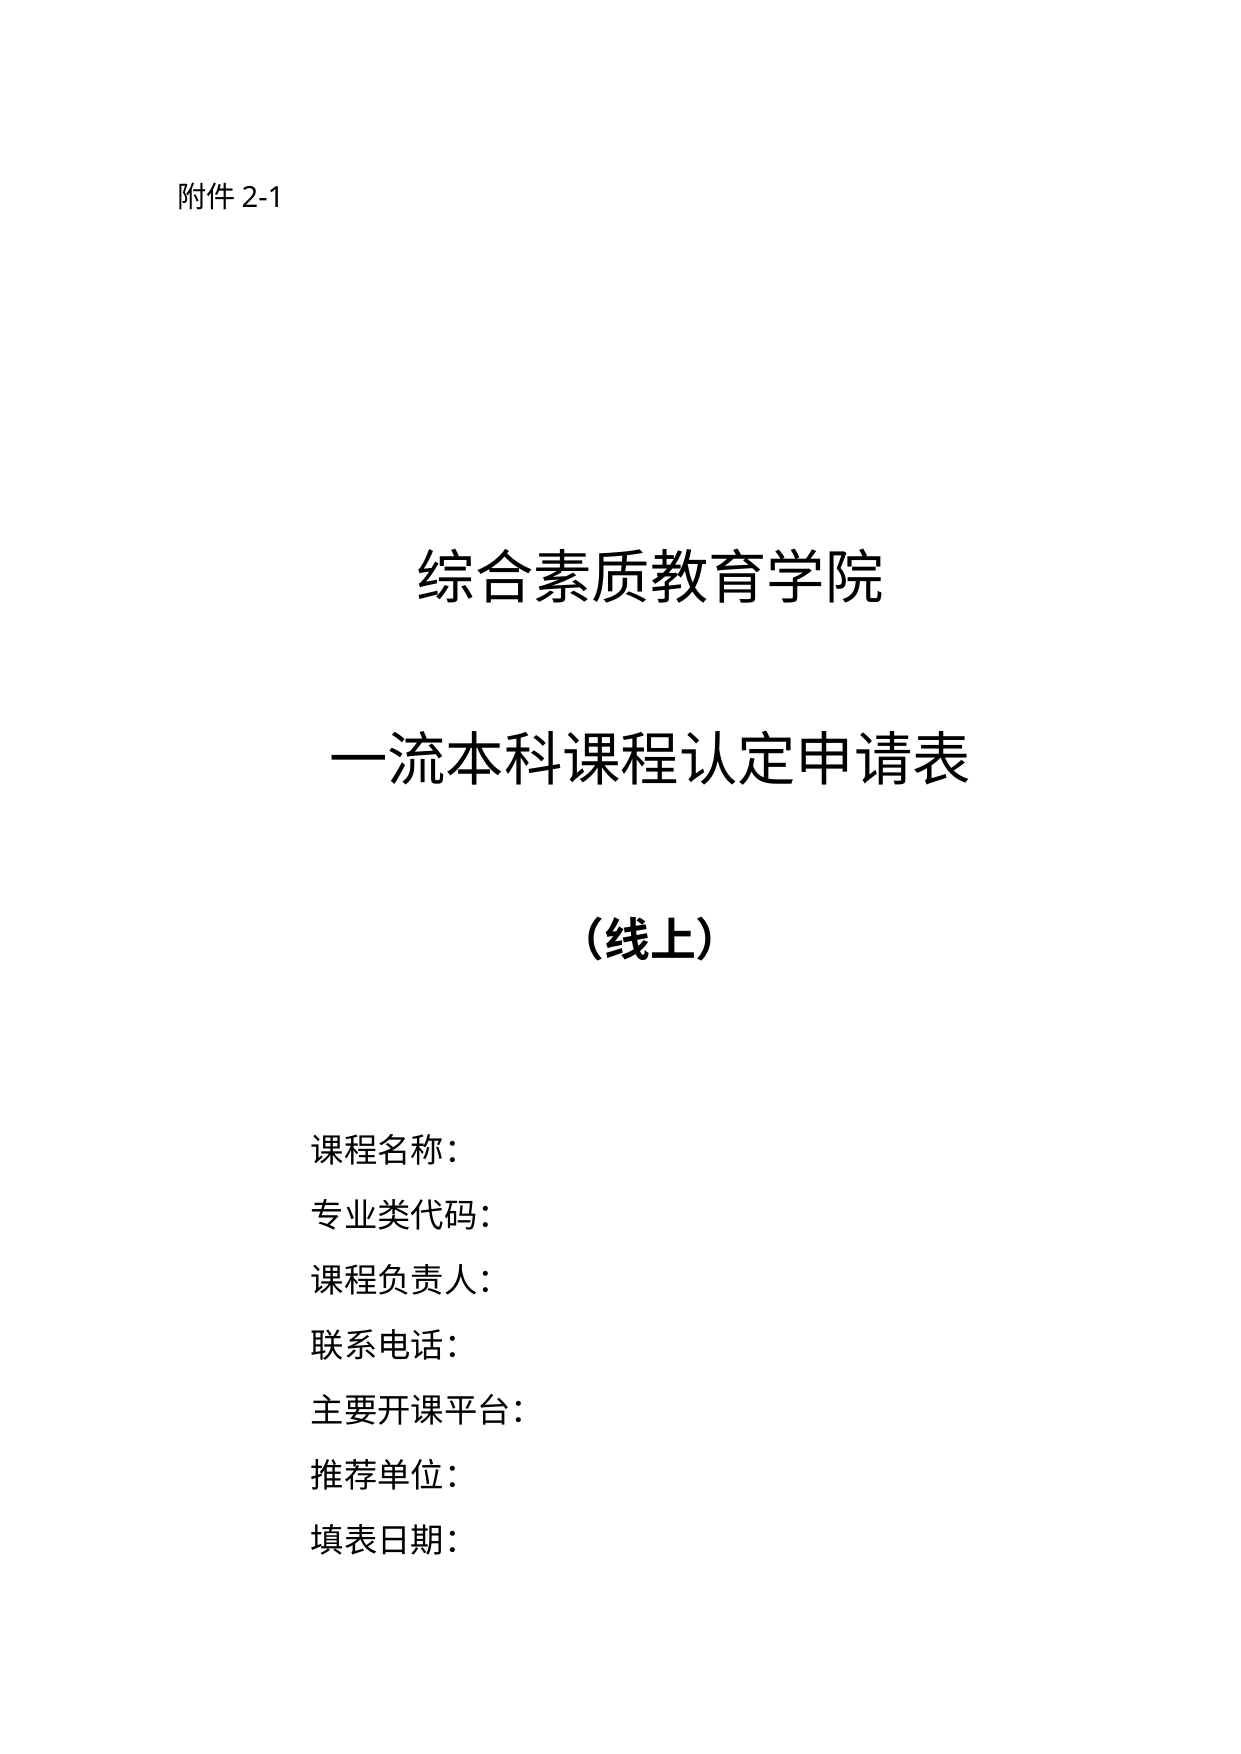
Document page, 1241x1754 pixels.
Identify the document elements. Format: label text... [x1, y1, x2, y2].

text 主要开课平台： [177, 1376, 1119, 1441]
text 课程名称： [177, 1116, 1119, 1181]
text 课程负责人： [177, 1246, 1119, 1311]
text 附件2-1 [177, 162, 1119, 227]
text 填表日期： [177, 1506, 1119, 1571]
text 综合素质教育学院 [177, 524, 1122, 622]
text （线上） [177, 888, 1122, 986]
text 一流本科课程认定申请表 [177, 706, 1122, 804]
text 推荐单位： [177, 1441, 1119, 1506]
text 联系电话： [177, 1311, 1119, 1376]
text 专业类代码： [177, 1181, 1119, 1246]
